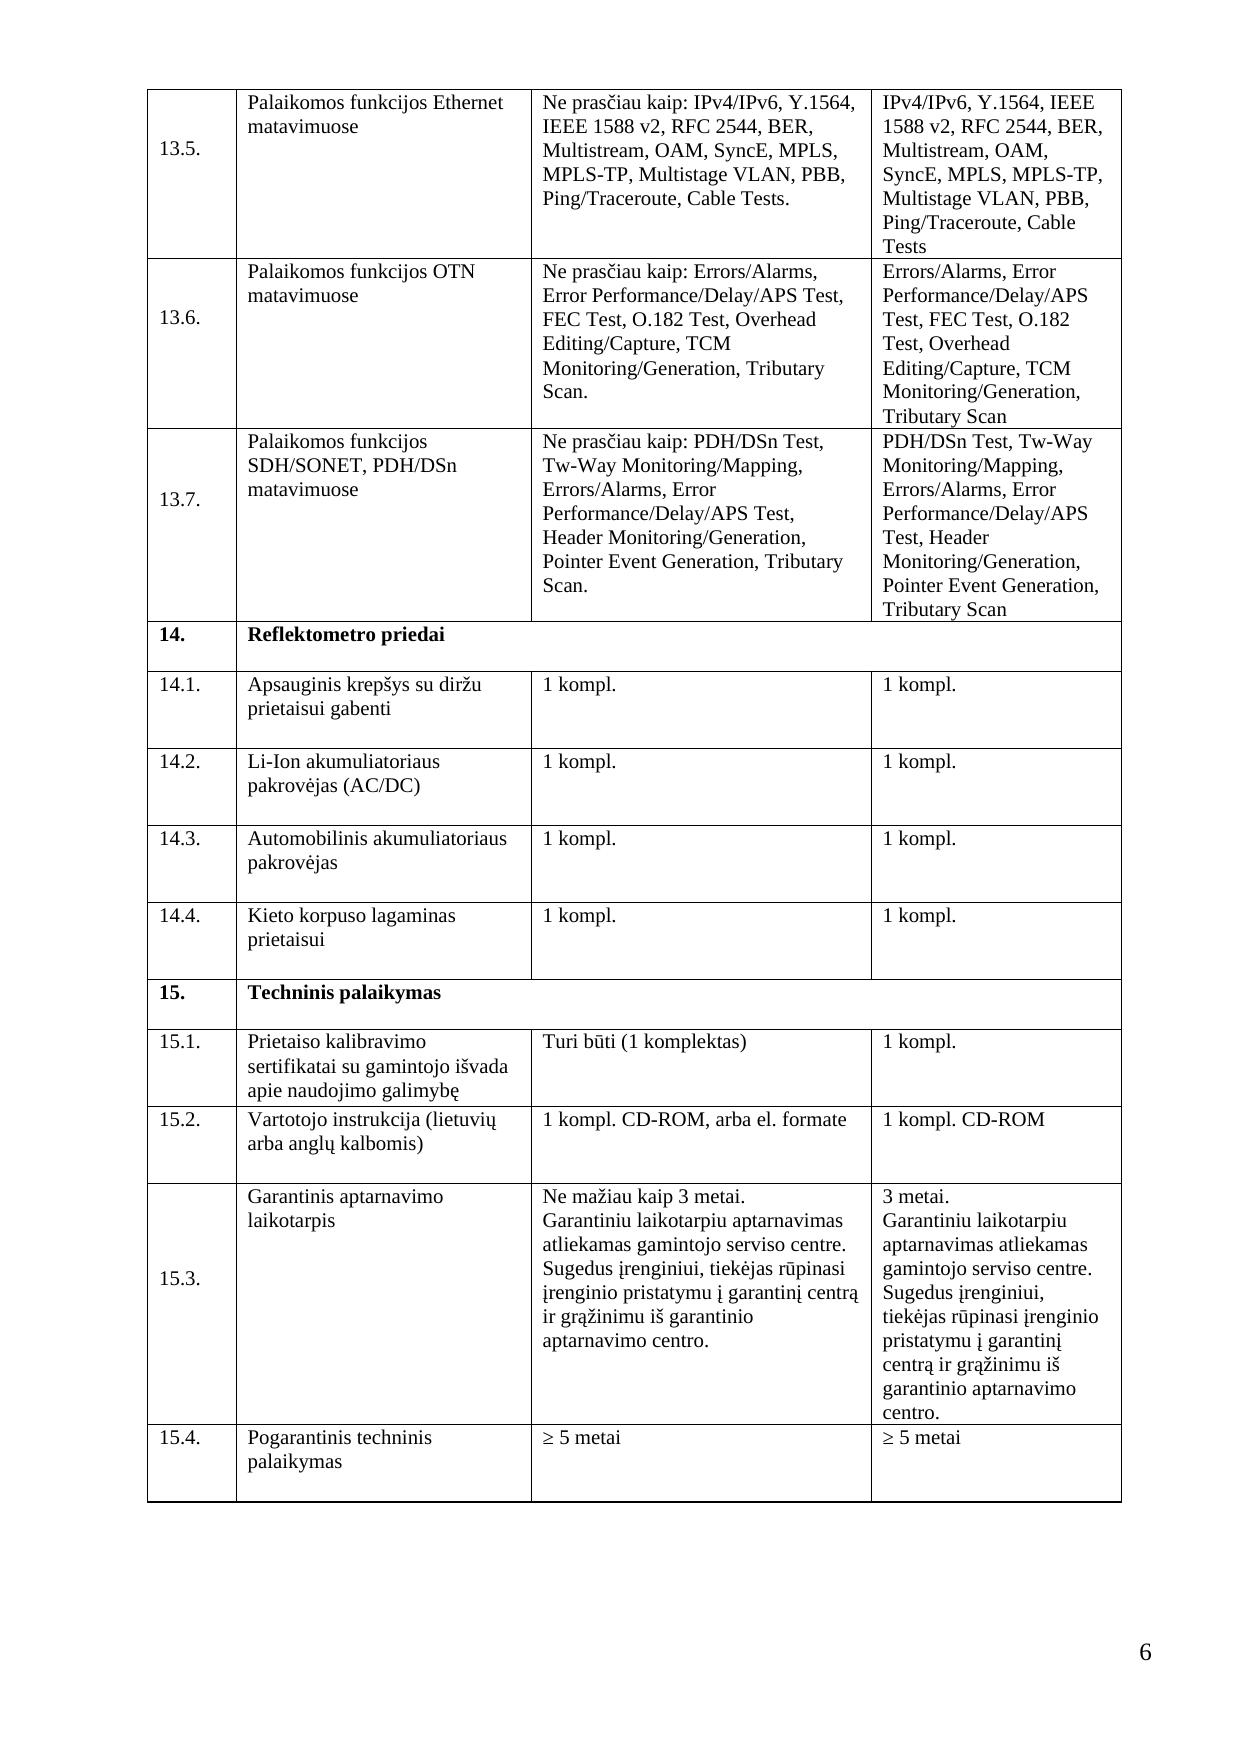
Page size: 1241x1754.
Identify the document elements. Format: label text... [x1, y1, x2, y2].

table_cell 3 metai. Garantiniu laikotarpiu aptarnavimas atliekamas gamintojo serviso centre. Sugedus įrenginiui, tiekėjas rūpinasi įrenginio pristatymu į garantinį centrą ir grąžinimu iš garantinio aptarnavimo centro. [872, 1184, 1121, 1424]
table_cell [148, 826, 236, 902]
table_cell Turi būti (1 komplektas) [532, 1030, 871, 1106]
table_cell [148, 622, 236, 671]
table_cell 1 kompl. [872, 749, 1121, 825]
table_cell PDH/DSn Test, Tw-Way Monitoring/Mapping, Errors/Alarms, Error Performance/Delay/APS Test, Header Monitoring/Generation, Pointer Event Generation, Tributary Scan [872, 429, 1121, 621]
table_cell Prietaiso kalibravimo sertifikatai su gamintojo išvada apie naudojimo galimybę [237, 1030, 531, 1106]
table_cell ≥ 5 metai [872, 1425, 1121, 1501]
table_cell 1 kompl. [872, 826, 1121, 902]
table_cell [148, 90, 236, 258]
table_cell [148, 1184, 236, 1424]
table_cell Palaikomos funkcijos OTN matavimuose [237, 259, 531, 428]
table_cell 1 kompl. [532, 749, 871, 825]
table_cell 1 kompl. [532, 672, 871, 748]
table_cell 1 kompl. CD-ROM [872, 1107, 1121, 1183]
table_cell [148, 749, 236, 825]
table_cell Ne mažiau kaip 3 metai. Garantiniu laikotarpiu aptarnavimas atliekamas gamintojo serviso centre. Sugedus įrenginiui, tiekėjas rūpinasi įrenginio pristatymu į garantinį centrą ir grąžinimu iš garantinio aptarnavimo centro. [532, 1184, 871, 1424]
table_cell [148, 1030, 236, 1106]
table_cell ≥ 5 metai [532, 1425, 871, 1501]
table_cell Vartotojo instrukcija (lietuvių arba anglų kalbomis) [237, 1107, 531, 1183]
table_cell 1 kompl. [872, 903, 1121, 979]
table_cell Kieto korpuso lagaminas prietaisui [237, 903, 531, 979]
table_cell 1 kompl. [872, 672, 1121, 748]
table_cell Ne prasčiau kaip: IPv4/IPv6, Y.1564, IEEE 1588 v2, RFC 2544, BER, Multistream, OAM, SyncE, MPLS, MPLS-TP, Multistage VLAN, PBB, Ping/Traceroute, Cable Tests. [532, 90, 871, 258]
table_cell Ne prasčiau kaip: PDH/DSn Test, Tw-Way Monitoring/Mapping, Errors/Alarms, Error Performance/Delay/APS Test, Header Monitoring/Generation, Pointer Event Generation, Tributary Scan. [532, 429, 871, 621]
table_cell Garantinis aptarnavimo laikotarpis [237, 1184, 531, 1424]
table_cell Errors/Alarms, Error Performance/Delay/APS Test, FEC Test, O.182 Test, Overhead Editing/Capture, TCM Monitoring/Generation, Tributary Scan [872, 259, 1121, 428]
table_cell [148, 429, 236, 621]
table_cell Reflektometro priedai [237, 622, 1121, 671]
table_cell [148, 259, 236, 428]
table_cell [148, 980, 236, 1028]
table_cell 1 kompl. [872, 1030, 1121, 1106]
table_cell Pogarantinis techninis palaikymas [237, 1425, 531, 1501]
table_cell Automobilinis akumuliatoriaus pakrovėjas [237, 826, 531, 902]
table_cell Li-Ion akumuliatoriaus pakrovėjas (AC/DC) [237, 749, 531, 825]
table_cell [148, 1107, 236, 1183]
table_cell IPv4/IPv6, Y.1564, IEEE 1588 v2, RFC 2544, BER, Multistream, OAM, SyncE, MPLS, MPLS-TP, Multistage VLAN, PBB, Ping/Traceroute, Cable Tests [872, 90, 1121, 258]
table_cell [148, 1425, 236, 1501]
table_cell [148, 903, 236, 979]
table_cell 1 kompl. [532, 826, 871, 902]
table_cell Palaikomos funkcijos SDH/SONET, PDH/DSn matavimuose [237, 429, 531, 621]
table_cell 1 kompl. CD-ROM, arba el. formate [532, 1107, 871, 1183]
table_cell Ne prasčiau kaip: Errors/Alarms, Error Performance/Delay/APS Test, FEC Test, O.182 Test, Overhead Editing/Capture, TCM Monitoring/Generation, Tributary Scan. [532, 259, 871, 428]
table_cell Palaikomos funkcijos Ethernet matavimuose [237, 90, 531, 258]
table_cell 1 kompl. [532, 903, 871, 979]
table_cell [148, 672, 236, 748]
table_cell Apsauginis krepšys su diržu prietaisui gabenti [237, 672, 531, 748]
table_cell Techninis palaikymas [237, 980, 1121, 1028]
